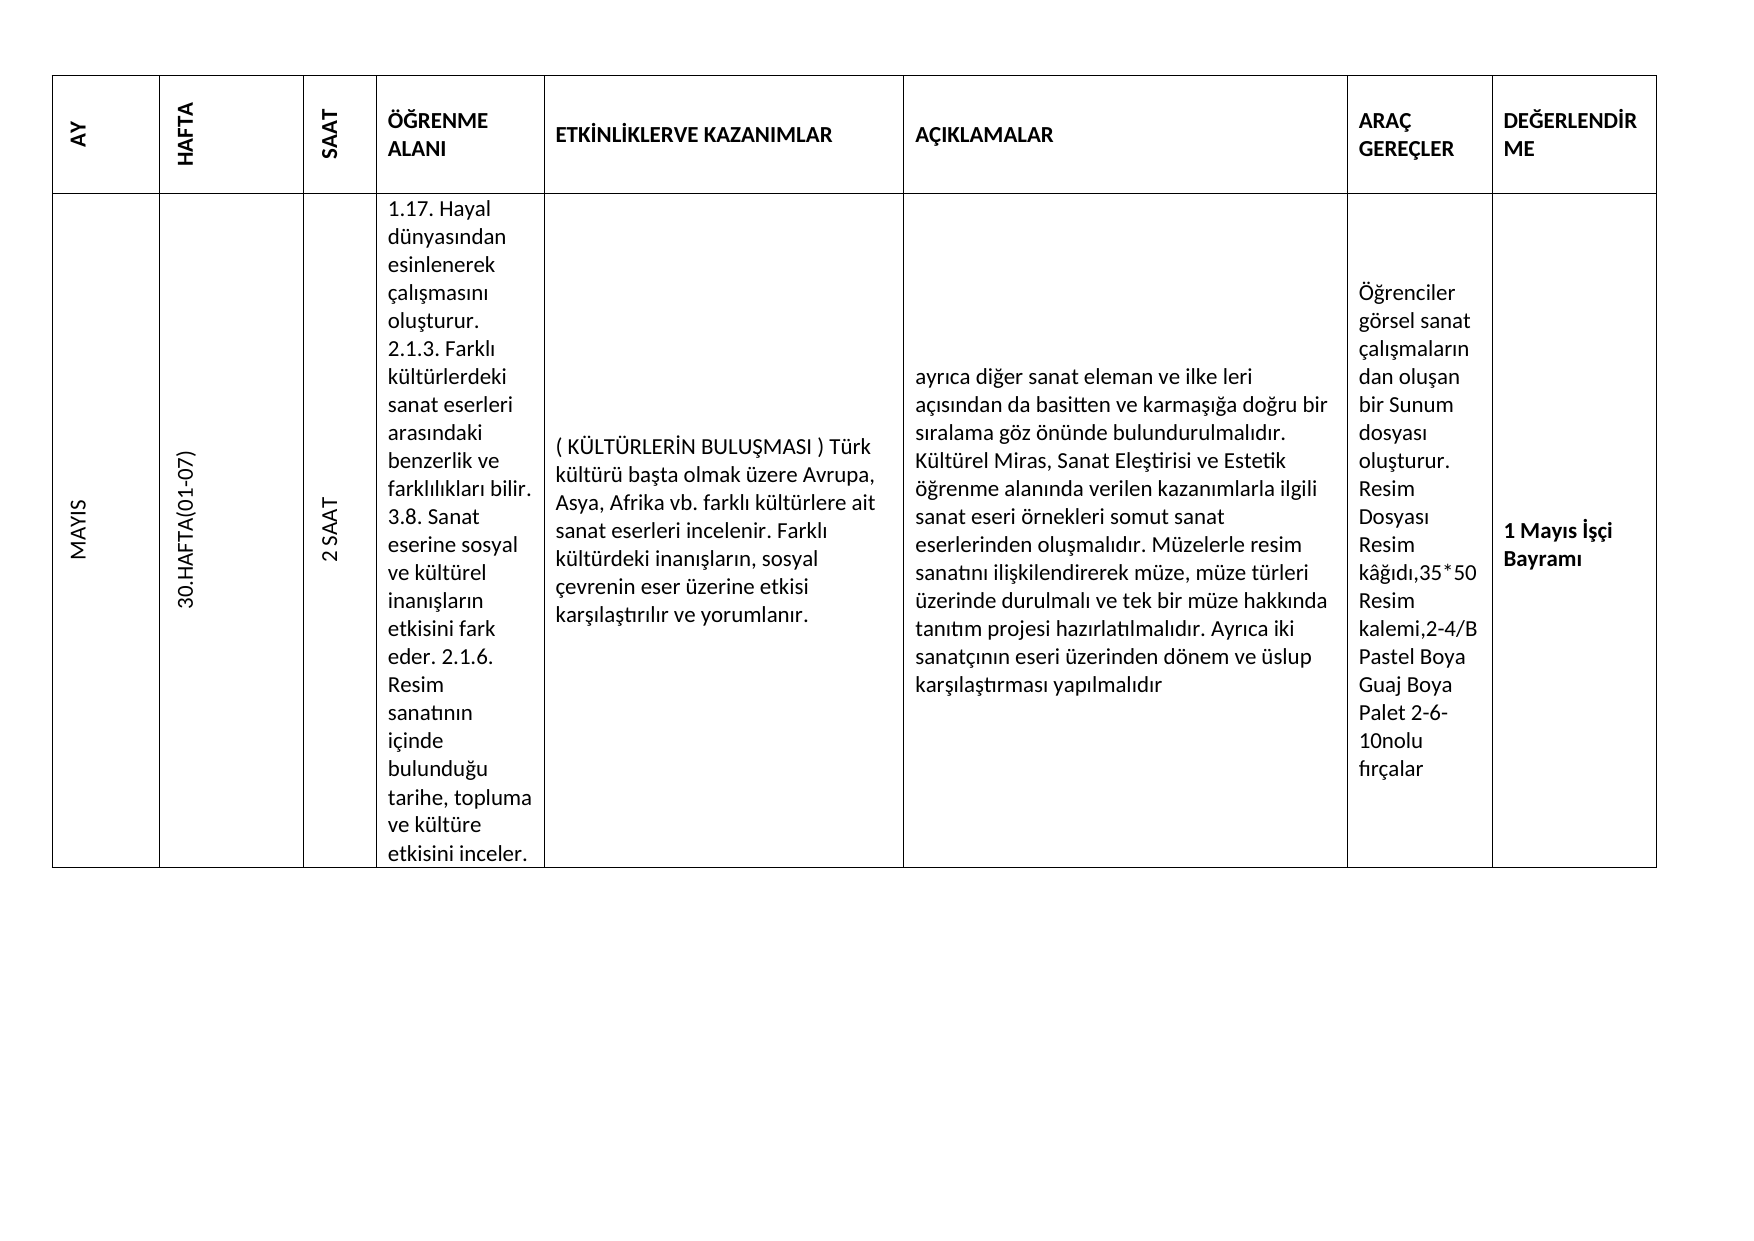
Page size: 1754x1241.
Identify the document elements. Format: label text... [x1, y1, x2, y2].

table_cell 1 Mayıs İşçi Bayramı [1493, 194, 1656, 867]
table_header AÇIKLAMALAR [904, 76, 1347, 193]
table_header ARAÇ GEREÇLER [1348, 76, 1492, 193]
table_cell ayrıca diğer sanat eleman ve ilke leri açısından da basitten ve karmaşığa doğru bir sıralama göz önünde bulundurulmalıdır. Kültürel Miras, Sanat Eleştirisi ve Estetik öğrenme alanında verilen kazanımlarla ilgili sanat eseri örnekleri somut sanat eserlerinden oluşmalıdır. Müzelerle resim sanatını ilişkilendirerek müze, müze türleri üzerinde durulmalı ve tek bir müze hakkında tanıtım projesi hazırlatılmalıdır. Ayrıca iki sanatçının eseri üzerinden dönem ve üslup karşılaştırması yapılmalıdır [904, 194, 1347, 867]
table_cell 2 SAAT [304, 194, 376, 867]
table_cell 30.HAFTA(01-07) [160, 194, 303, 867]
table_cell MAYIS [53, 194, 159, 867]
table_header AY [53, 76, 159, 193]
table_header ETKİNLİKLERVE KAZANIMLAR [545, 76, 903, 193]
table_header DEĞERLENDİRME [1493, 76, 1656, 193]
table_cell Öğrenciler görsel sanat çalışmalarından oluşan bir Sunum dosyası oluşturur. Resim Dosyası Resim kâğıdı,35*50 Resim kalemi,2-4/B Pastel Boya Guaj Boya Palet 2-6-10nolu fırçalar [1348, 194, 1492, 867]
table_header ÖĞRENME ALANI [377, 76, 544, 193]
table_cell 1.17. Hayal dünyasından esinlenerek çalışmasını oluşturur. 2.1.3. Farklı kültürlerdeki sanat eserleri arasındaki benzerlik ve farklılıkları bilir. 3.8. Sanat eserine sosyal ve kültürel inanışların etkisini fark eder. 2.1.6. Resim sanatının içinde bulunduğu tarihe, topluma ve kültüre etkisini inceler. [377, 194, 544, 867]
table_header SAAT [304, 76, 376, 193]
table_header HAFTA [160, 76, 303, 193]
table_cell ( KÜLTÜRLERİN BULUŞMASI ) Türk kültürü başta olmak üzere Avrupa, Asya, Afrika vb. farklı kültürlere ait sanat eserleri incelenir. Farklı kültürdeki inanışların, sosyal çevrenin eser üzerine etkisi karşılaştırılır ve yorumlanır. [545, 194, 903, 867]
